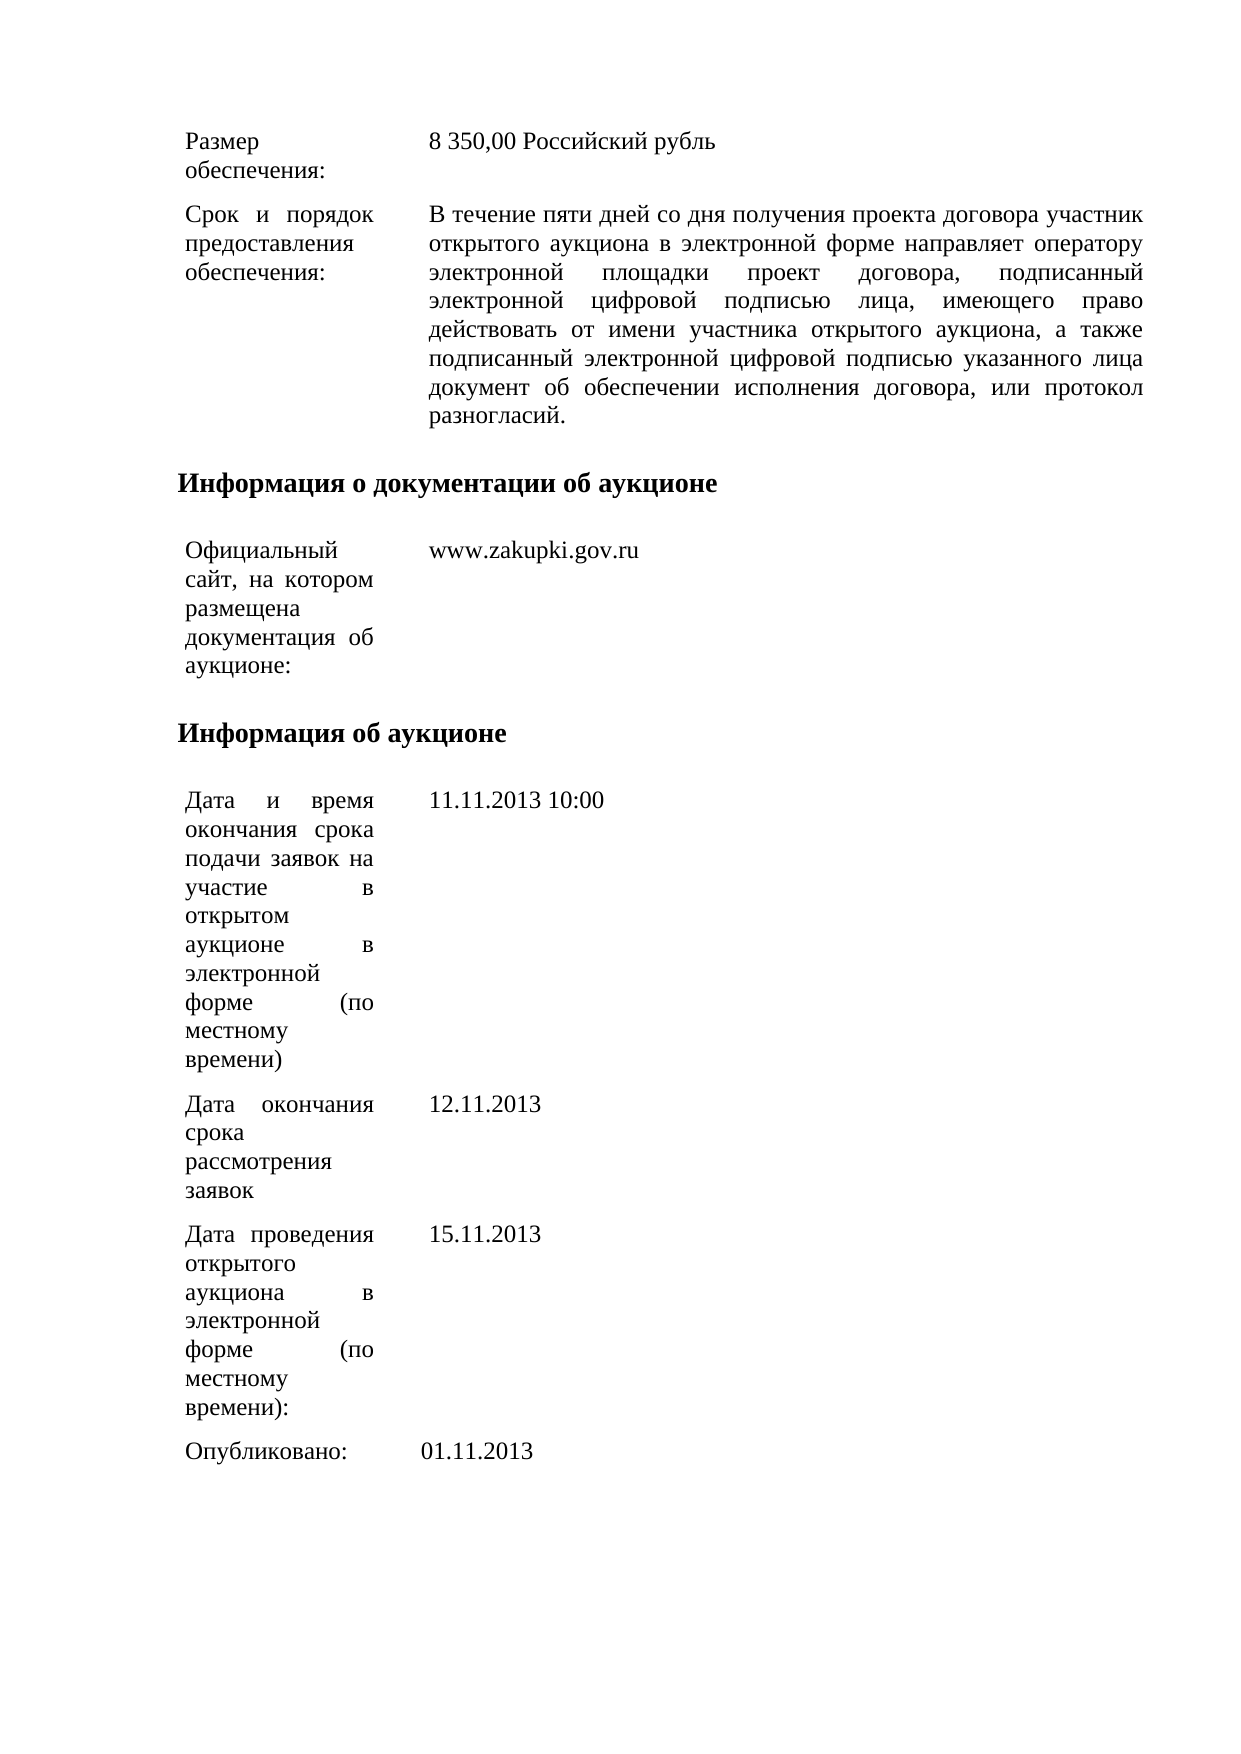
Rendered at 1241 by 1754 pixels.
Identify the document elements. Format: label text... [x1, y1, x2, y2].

table_cell 15.11.2013 [421, 1211, 1152, 1428]
table_cell Дата проведения открытого аукциона в электронной форме (по местному времени): [177, 1211, 421, 1428]
table_cell 12.11.2013 [421, 1081, 1152, 1211]
table_header Дата и время окончания срока подачи заявок на участие в открытом аукционе в электронной форме (по местному времени) [177, 778, 421, 1081]
text Информация о документации об аукционе [177, 466, 1152, 498]
text Информация об аукционе [177, 716, 1152, 748]
table_header Официальный сайт, на котором размещена документация об аукционе: [177, 528, 421, 687]
table_header 01.11.2013 [421, 1428, 1152, 1473]
table_header Опубликовано: [177, 1428, 421, 1473]
table_cell Срок и порядок предоставления обеспечения: [177, 191, 421, 437]
table_header www.zakupki.gov.ru [421, 528, 1152, 687]
table_header 11.11.2013 10:00 [421, 778, 1152, 1081]
table_header Размер обеспечения: [177, 118, 421, 191]
table_header 8 350,00 Российский рубль [421, 118, 1152, 191]
table_cell В течение пяти дней со дня получения проекта договора участник открытого аукциона в электронной форме направляет оператору электронной площадки проект договора, подписанный электронной цифровой подписью лица, имеющего право действовать от имени участника открытого аукциона, а также подписанный электронной цифровой подписью указанного лица документ об обеспечении исполнения договора, или протокол разногласий. [421, 191, 1152, 437]
table_cell Дата окончания срока рассмотрения заявок [177, 1081, 421, 1211]
